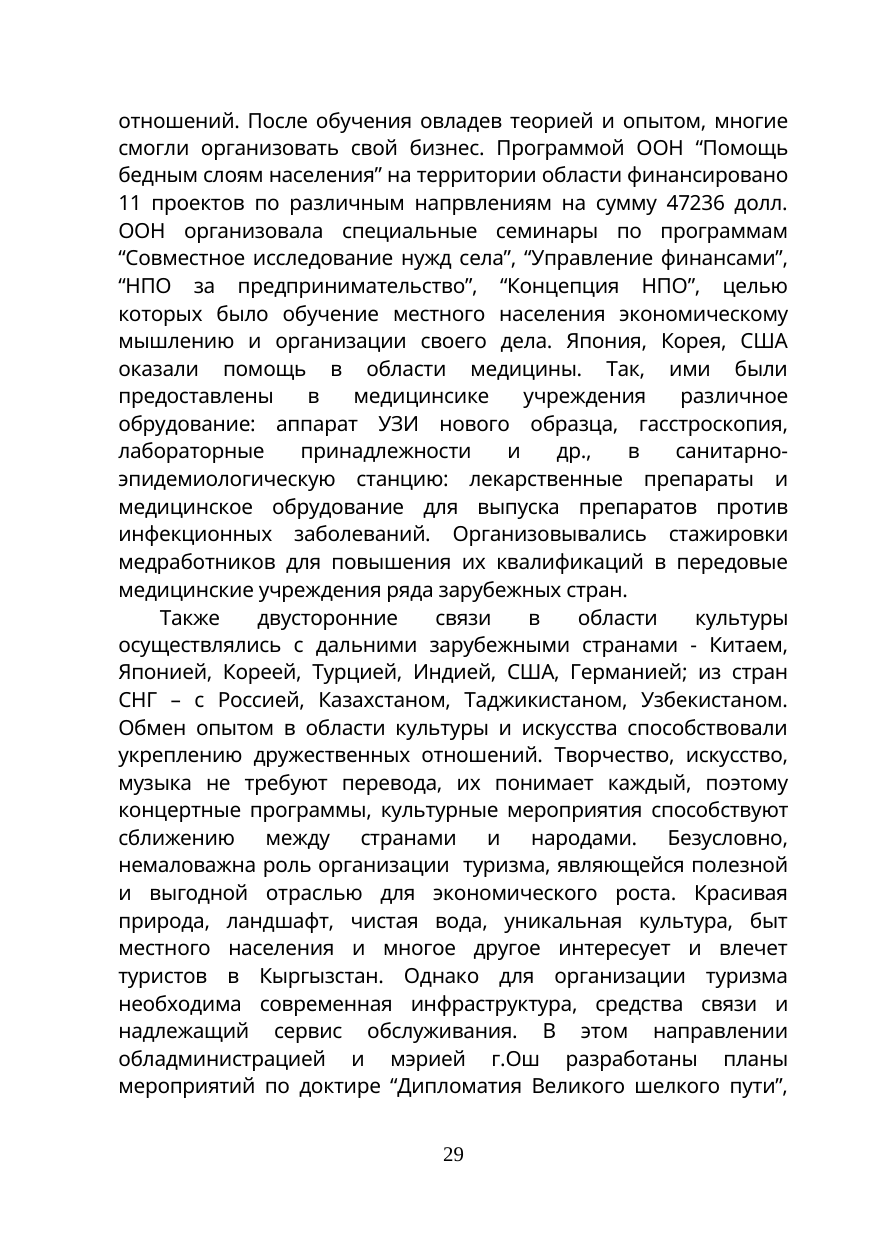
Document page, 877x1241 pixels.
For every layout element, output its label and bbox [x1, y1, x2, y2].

text [118, 603, 788, 1100]
text [118, 106, 788, 603]
